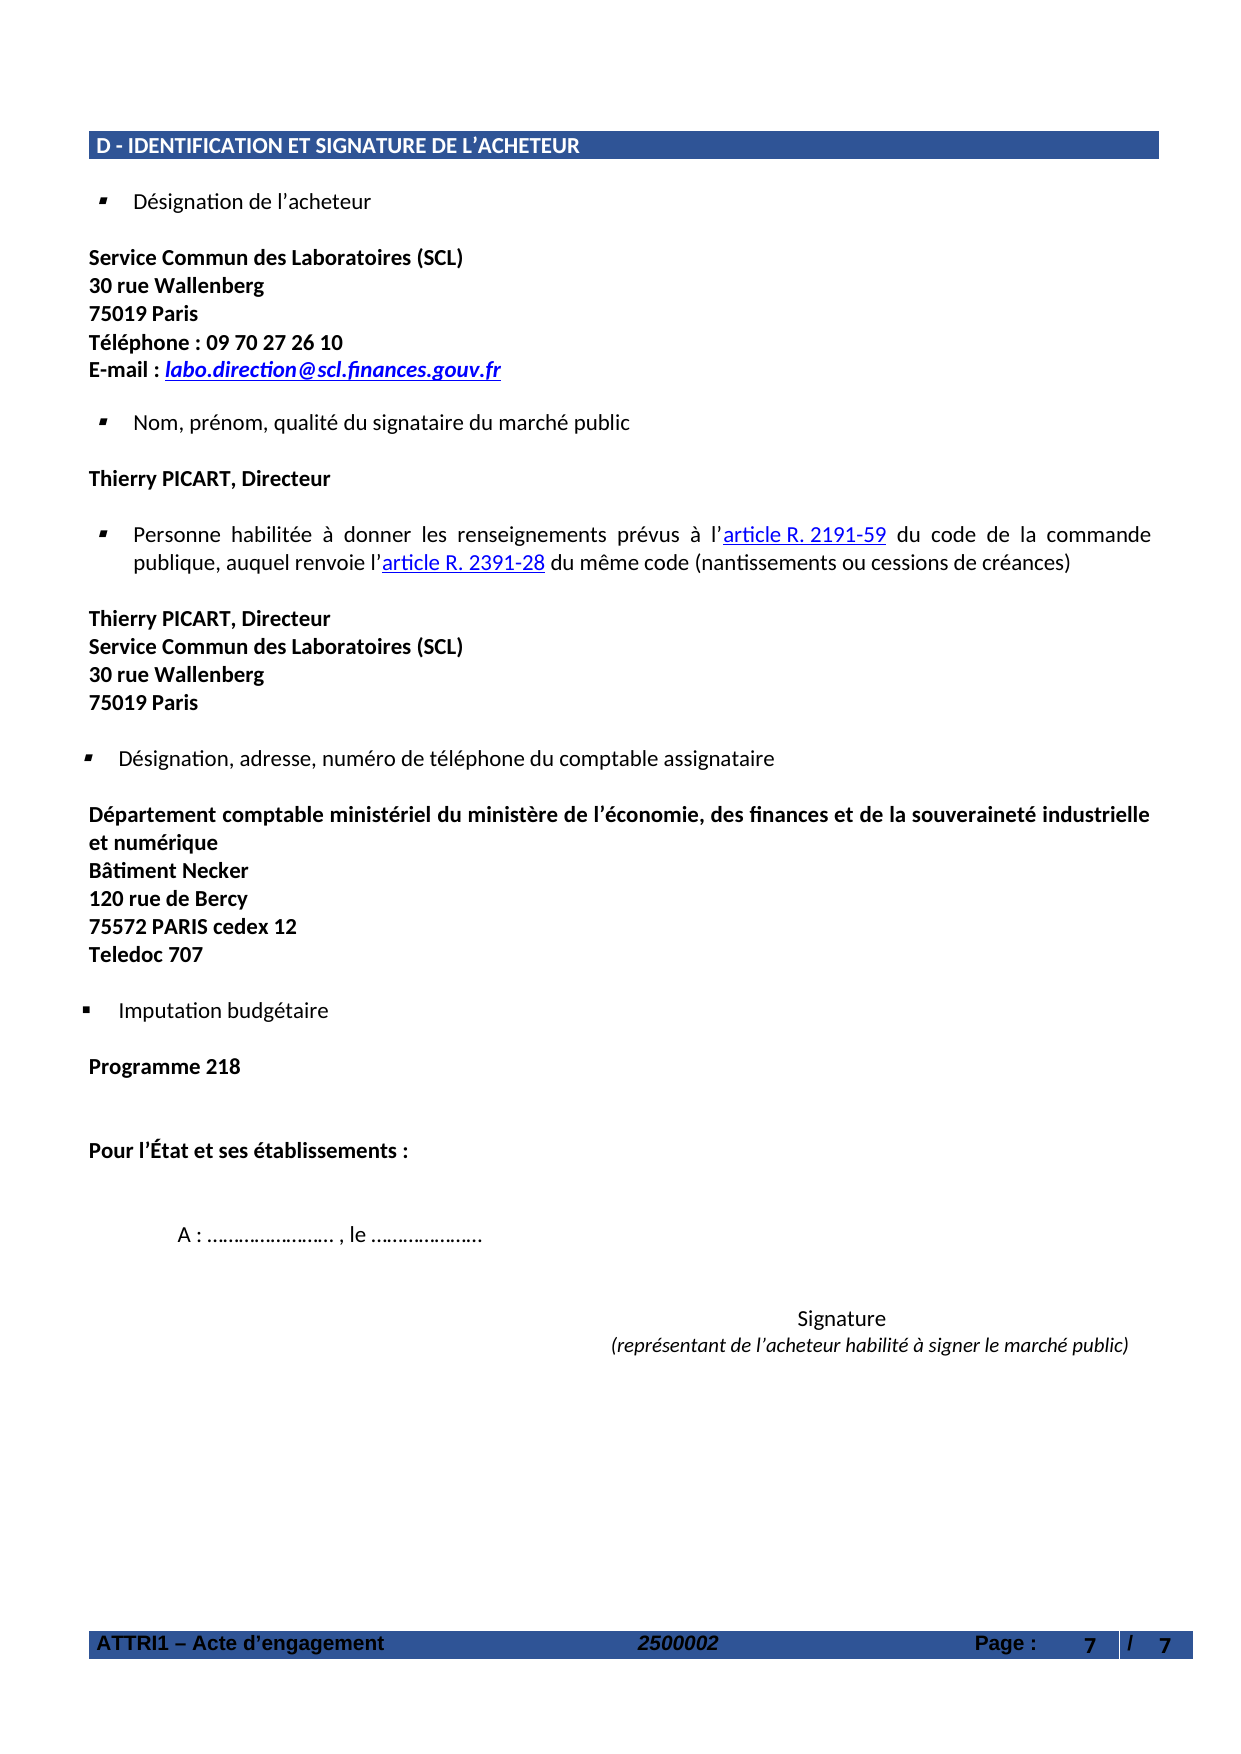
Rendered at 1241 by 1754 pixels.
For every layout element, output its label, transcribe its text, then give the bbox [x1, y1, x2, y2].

list Nom, prénom, qualité du signataire du marché public [96, 408, 1152, 436]
list Imputation budgétaire [81, 996, 1152, 1024]
text 75572 PARIS cedex 12 [89, 912, 1152, 940]
text Teledoc 707 [89, 940, 1152, 968]
table_header D - IDENTIFICATION ET SIGNATURE DE L’ACHETEUR [89, 131, 1159, 159]
text 30 rue Wallenberg [89, 660, 1152, 688]
text Thierry PICART, Directeur [89, 604, 1152, 632]
text 30 rue Wallenberg [89, 272, 1152, 299]
list Téléphone : 09 70 27 26 10 [89, 328, 1152, 356]
text 75019 Paris [89, 688, 1152, 716]
text Programme 218 [89, 1052, 1152, 1080]
text Signature [797, 1304, 1152, 1332]
text A : …………………… , le ………………… [89, 1220, 1152, 1248]
text 120 rue de Bercy [89, 884, 1152, 912]
text Bâtiment Necker [89, 856, 1152, 884]
list Désignation, adresse, numéro de téléphone du comptable assignataire [81, 744, 1152, 772]
text Thierry PICART, Directeur [89, 464, 1152, 492]
text Service Commun des Laboratoires (SCL) [89, 632, 1152, 660]
text 75019 Paris [89, 299, 1152, 328]
list Personne habilitée à donner les renseignements prévus à l’article R. 2191-59 du code de la commande publique, auquel renvoie l’article R. 2391-28 du même code (nantissements ou cessions de créances) [96, 520, 1152, 576]
list E-mail : labo.direction@scl.finances.gouv.fr [89, 356, 1152, 384]
text Département comptable ministériel du ministère de l’économie, des finances et de la souveraineté industrielle et numérique [89, 800, 1152, 856]
text Pour l’État et ses établissements : [89, 1136, 1152, 1164]
text Service Commun des Laboratoires (SCL) [89, 243, 1152, 272]
text (représentant de l’acheteur habilité à signer le marché public) [591, 1332, 1152, 1358]
subtitle Désignation de l’acheteur [96, 187, 1152, 216]
